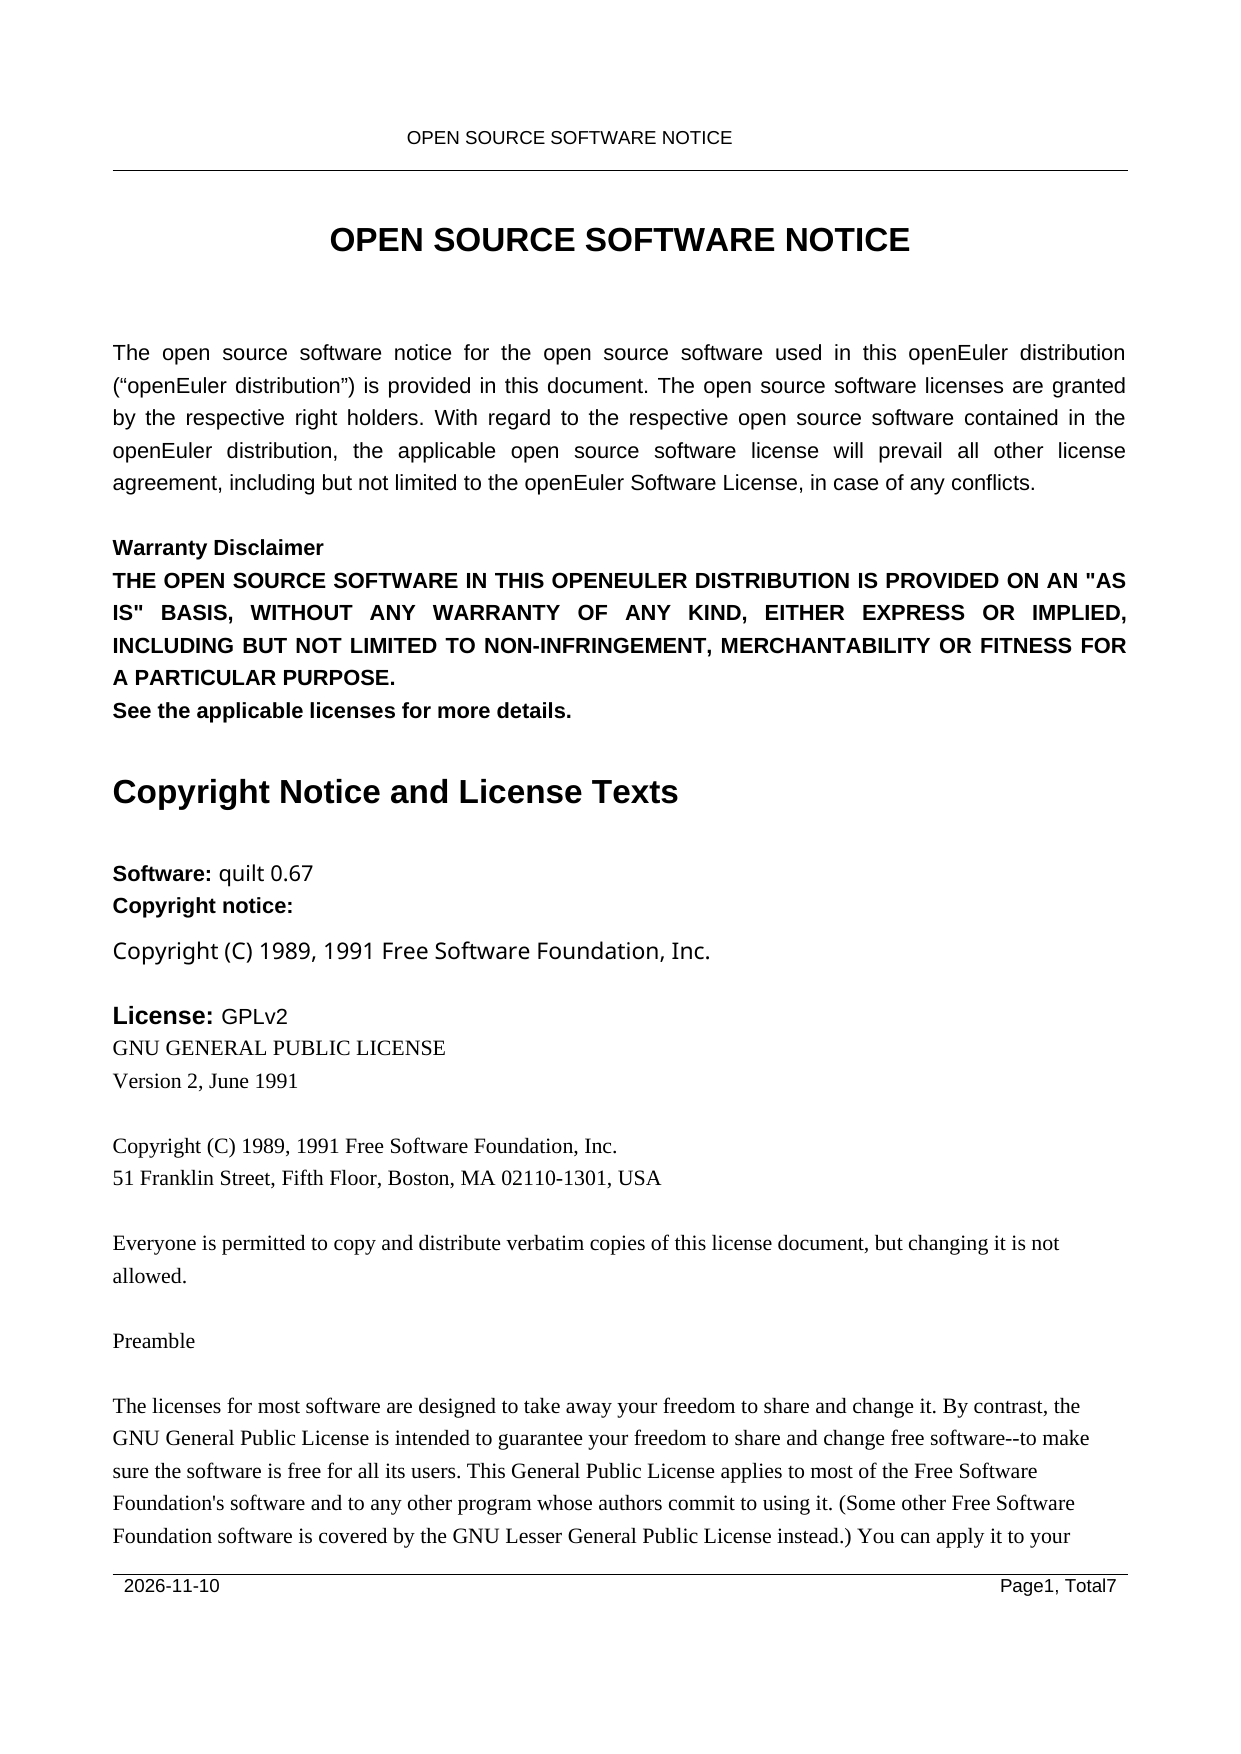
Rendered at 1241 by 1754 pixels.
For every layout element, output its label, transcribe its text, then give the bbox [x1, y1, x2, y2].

text Copyright (C) 1989, 1991 Free Software Foundation, Inc. [112, 934, 1128, 999]
text Copyright notice: [112, 889, 1128, 921]
text Warranty Disclaimer [112, 531, 1128, 564]
title Software: quilt 0.67 [112, 856, 1128, 889]
text The open source software notice for the open source software used in this openEuler distribution (“openEuler distribution”) is provided in this document. The open source software licenses are granted by the respective right holders. With regard to the respective open source software contained in the openEuler distribution, the applicable open source software license will prevail all other license agreement, including but not limited to the openEuler Software License, in case of any conflicts. [112, 336, 1128, 499]
text OPEN SOURCE SOFTWARE NOTICE [112, 206, 1128, 271]
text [112, 1031, 1128, 1551]
text THE OPEN SOURCE SOFTWARE IN THIS OPENEULER DISTRIBUTION IS PROVIDED ON AN "AS IS" BASIS, WITHOUT ANY WARRANTY OF ANY KIND, EITHER EXPRESS OR IMPLIED, INCLUDING BUT NOT LIMITED TO NON-INFRINGEMENT, MERCHANTABILITY OR FITNESS FOR A PARTICULAR PURPOSE. See the applicable licenses for more details. [112, 564, 1128, 726]
text License: GPLv2 [112, 999, 1128, 1031]
text Copyright Notice and License Texts [112, 759, 1128, 824]
